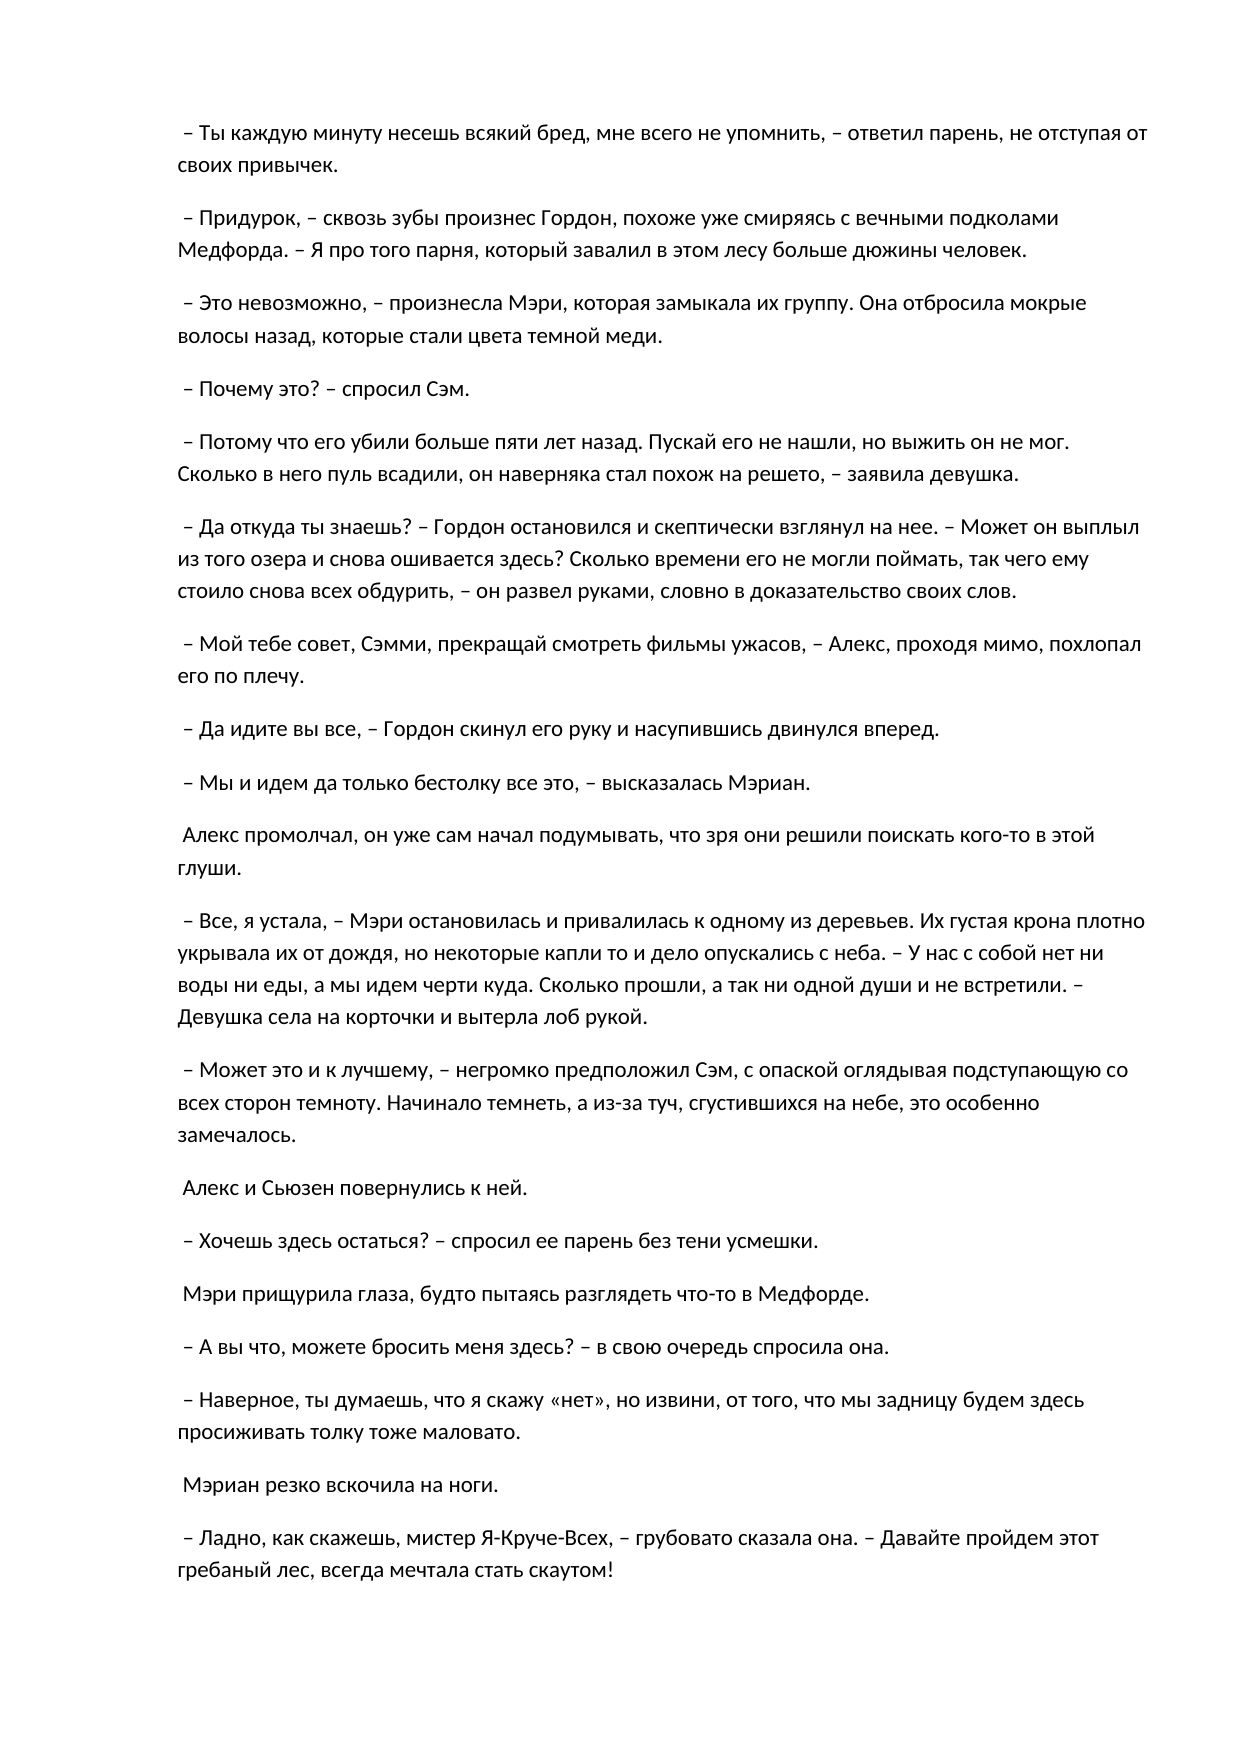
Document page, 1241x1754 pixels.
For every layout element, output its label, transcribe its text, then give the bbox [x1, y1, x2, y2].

text Алекс промолчал, он уже сам начал подумывать, что зря они решили поискать кого-то в этой глуши. [177, 821, 1152, 881]
text – Почему это? – спросил Сэм. [177, 374, 1152, 402]
text – Мы и идем да только бестолку все это, – высказалась Мэриан. [177, 768, 1152, 796]
text – Ты каждую минуту несешь всякий бред, мне всего не упомнить, – ответил парень, не отступая от своих привычек. [177, 118, 1152, 178]
text Мэри прищурила глаза, будто пытаясь разглядеть что-то в Медфорде. [177, 1279, 1152, 1307]
text – А вы что, можете бросить меня здесь? – в свою очередь спросила она. [177, 1332, 1152, 1360]
text – Все, я устала, – Мэри остановилась и привалилась к одному из деревьев. Их густая крона плотно укрывала их от дождя, но некоторые капли то и дело опускались с неба. – У нас с собой нет ни воды ни еды, а мы идем черти куда. Сколько прошли, а так ни одной души и не встретили. – Девушка села на корточки и вытерла лоб рукой. [177, 906, 1152, 1030]
text – Мой тебе совет, Сэмми, прекращай смотреть фильмы ужасов, – Алекс, проходя мимо, похлопал его по плечу. [177, 629, 1152, 689]
text – Наверное, ты думаешь, что я скажу «нет», но извини, от того, что мы задницу будем здесь просиживать толку тоже маловато. [177, 1385, 1152, 1445]
text – Да идите вы все, – Гордон скинул его руку и насупившись двинулся вперед. [177, 714, 1152, 743]
text – Хочешь здесь остаться? – спросил ее парень без тени усмешки. [177, 1226, 1152, 1254]
text Мэриан резко вскочила на ноги. [177, 1470, 1152, 1498]
text – Придурок, – сквозь зубы произнес Гордон, похоже уже смиряясь с вечными подколами Медфорда. – Я про того парня, который завалил в этом лесу больше дюжины человек. [177, 203, 1152, 263]
text – Это невозможно, – произнесла Мэри, которая замыкала их группу. Она отбросила мокрые волосы назад, которые стали цвета темной меди. [177, 288, 1152, 349]
text – Может это и к лучшему, – негромко предположил Сэм, с опаской оглядывая подступающую со всех сторон темноту. Начинало темнеть, а из-за туч, сгустившихся на небе, это особенно замечалось. [177, 1055, 1152, 1148]
text – Да откуда ты знаешь? – Гордон остановился и скептически взглянул на нее. – Может он выплыл из того озера и снова ошивается здесь? Сколько времени его не могли поймать, так чего ему стоило снова всех обдурить, – он развел руками, словно в доказательство своих слов. [177, 512, 1152, 604]
text Алекс и Сьюзен повернулись к ней. [177, 1173, 1152, 1201]
text – Ладно, как скажешь, мистер Я-Круче-Всех, – грубовато сказала она. – Давайте пройдем этот гребаный лес, всегда мечтала стать скаутом! [177, 1523, 1152, 1583]
text – Потому что его убили больше пяти лет назад. Пускай его не нашли, но выжить он не мог. Сколько в него пуль всадили, он наверняка стал похож на решето, – заявила девушка. [177, 427, 1152, 487]
